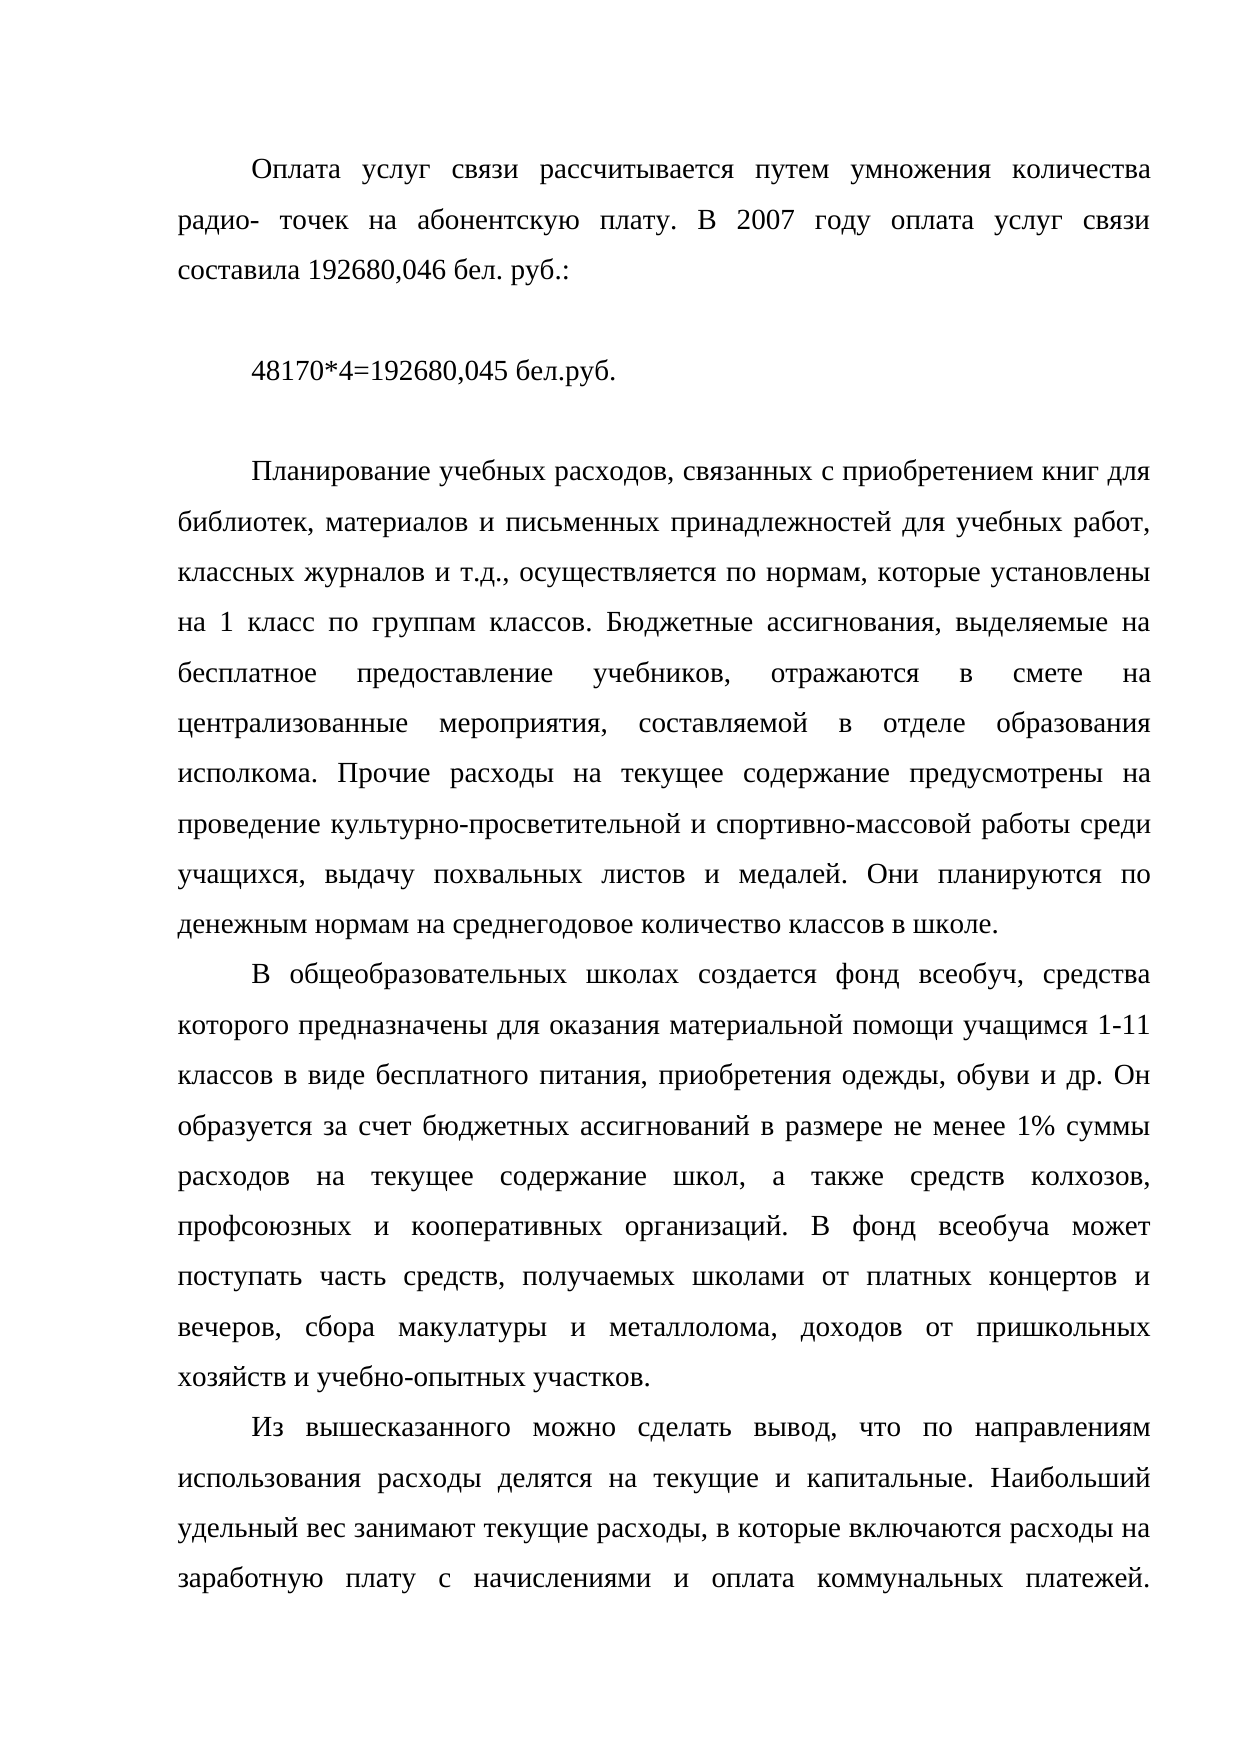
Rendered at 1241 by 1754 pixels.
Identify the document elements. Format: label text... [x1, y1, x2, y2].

text Оплата услуг связи рассчитывается путем умножения количества радио- точек на абонентскую плату. В 2007 году оплата услуг связи составила 192680,046 бел. руб.: [177, 152, 1152, 286]
text В общеобразовательных школах создается фонд всеобуч, средства которого предназначены для оказания материальной помощи учащимся 1-11 классов в виде бесплатного питания, приобретения одежды, обуви и др. Он образуется за счет бюджетных ассигнований в размере не менее 1% суммы расходов на текущее содержание школ, а также средств колхозов, профсоюзных и кооперативных организаций. В фонд всеобуча может поступать часть средств, получаемых школами от платных концертов и вечеров, сбора макулатуры и металлолома, доходов от пришкольных хозяйств и учебно-опытных участков. [177, 957, 1152, 1393]
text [177, 1409, 1152, 1594]
text 48170*4=192680,045 бел.руб. [177, 353, 1152, 386]
text Планирование учебных расходов, связанных с приобретением книг для библиотек, материалов и письменных принадлежностей для учебных работ, классных журналов и т.д., осуществляется по нормам, которые установлены на 1 класс по группам классов. Бюджетные ассигнования, выделяемые на бесплатное предоставление учебников, отражаются в смете на централизованные мероприятия, составляемой в отделе образования исполкома. Прочие расходы на текущее содержание предусмотрены на проведение культурно-просветительной и спортивно-массовой работы среди учащихся, выдачу похвальных листов и медалей. Они планируются по денежным нормам на среднегодовое количество классов в школе. [177, 453, 1152, 940]
